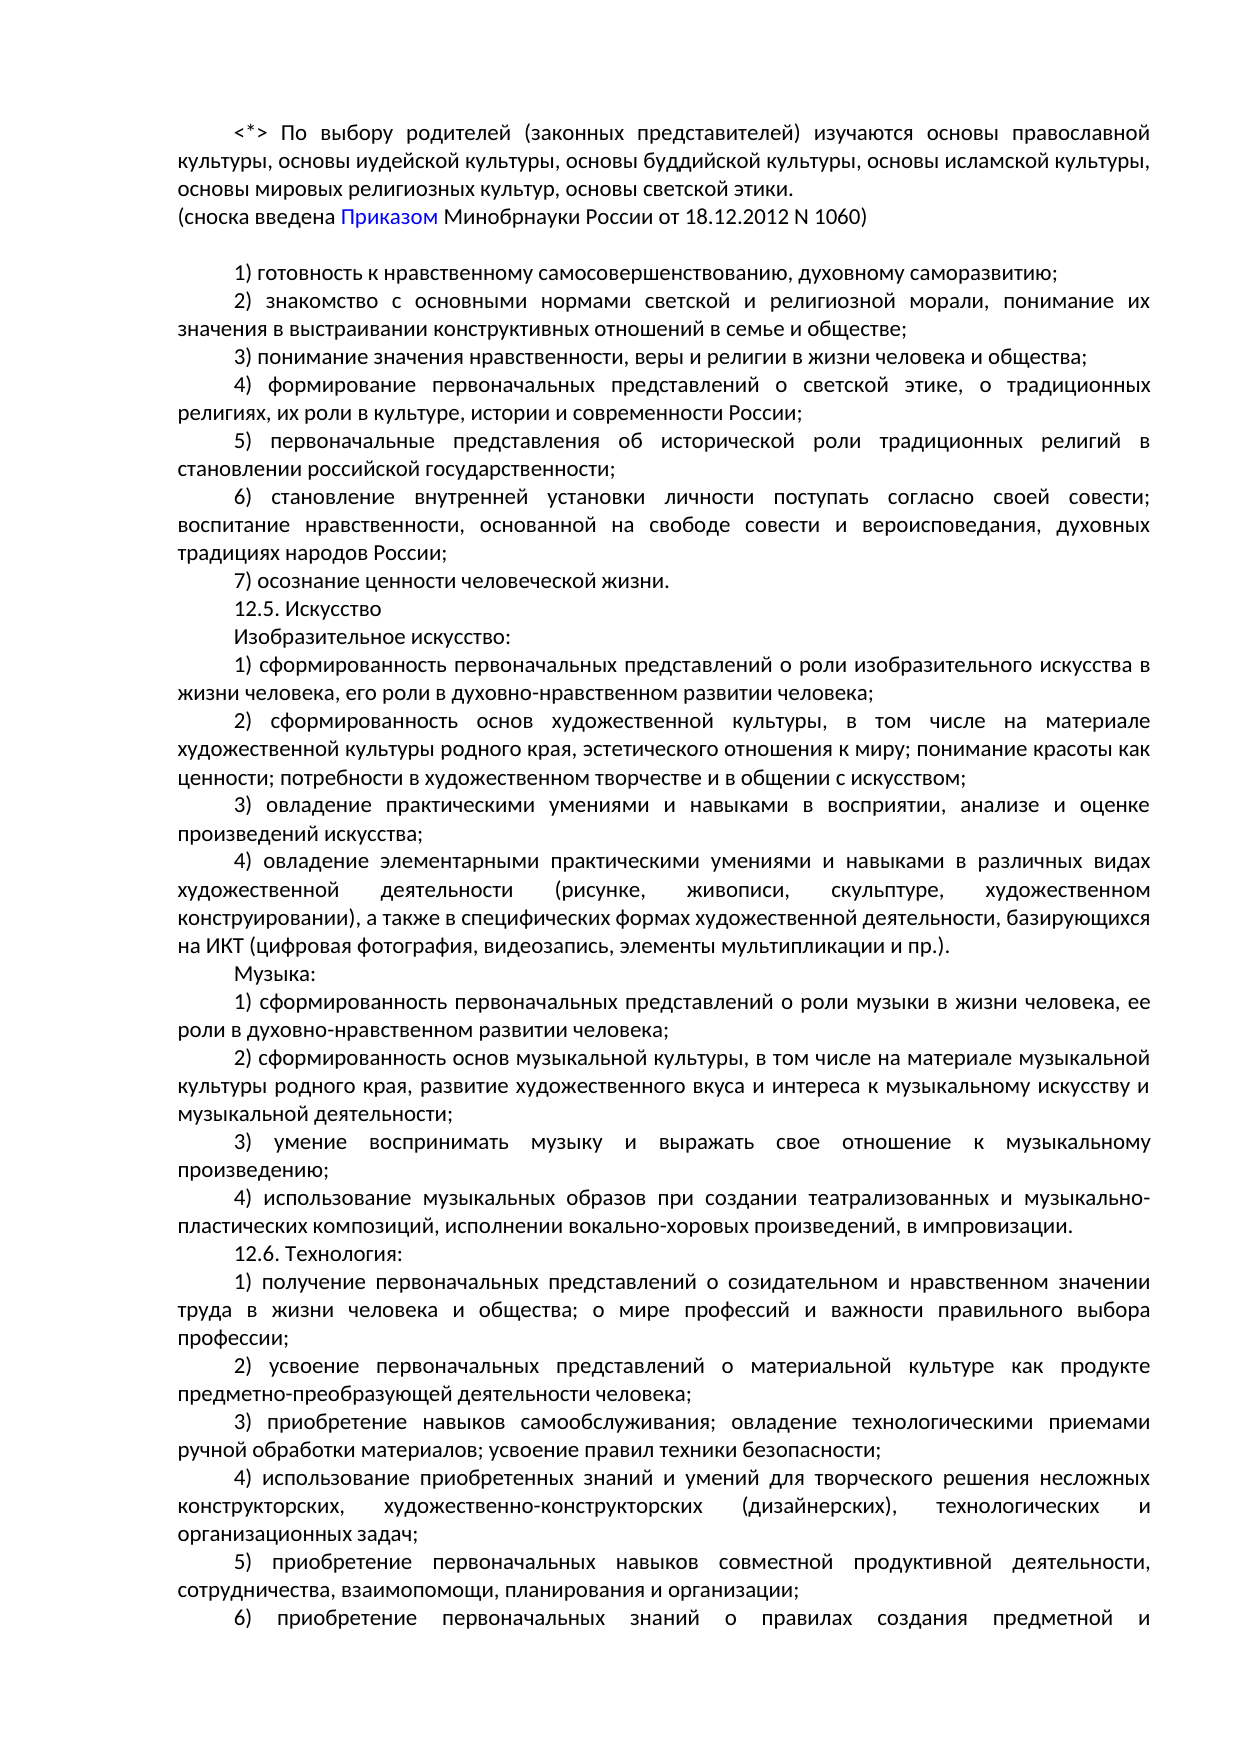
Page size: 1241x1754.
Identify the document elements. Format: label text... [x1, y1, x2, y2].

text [177, 1603, 1152, 1631]
text 3) умение воспринимать музыку и выражать свое отношение к музыкальному произведению; [177, 1127, 1152, 1183]
text 12.6. Технология: [177, 1239, 1152, 1267]
text 3) понимание значения нравственности, веры и религии в жизни человека и общества; [177, 342, 1152, 370]
text 2) сформированность основ художественной культуры, в том числе на материале художественной культуры родного края, эстетического отношения к миру; понимание красоты как ценности; потребности в художественном творчестве и в общении с искусством; [177, 707, 1152, 791]
text 6) становление внутренней установки личности поступать согласно своей совести; воспитание нравственности, основанной на свободе совести и вероисповедания, духовных традициях народов России; [177, 482, 1152, 566]
text 1) получение первоначальных представлений о созидательном и нравственном значении труда в жизни человека и общества; о мире профессий и важности правильного выбора профессии; [177, 1267, 1152, 1351]
text 4) овладение элементарными практическими умениями и навыками в различных видах художественной деятельности (рисунке, живописи, скульптуре, художественном конструировании), а также в специфических формах художественной деятельности, базирующихся на ИКТ (цифровая фотография, видеозапись, элементы мультипликации и пр.). [177, 847, 1152, 959]
text 5) первоначальные представления об исторической роли традиционных религий в становлении российской государственности; [177, 426, 1152, 482]
text 3) приобретение навыков самообслуживания; овладение технологическими приемами ручной обработки материалов; усвоение правил техники безопасности; [177, 1407, 1152, 1463]
text 4) использование музыкальных образов при создании театрализованных и музыкально-пластических композиций, исполнении вокально-хоровых произведений, в импровизации. [177, 1183, 1152, 1239]
text 2) усвоение первоначальных представлений о материальной культуре как продукте предметно-преобразующей деятельности человека; [177, 1351, 1152, 1407]
text 2) сформированность основ музыкальной культуры, в том числе на материале музыкальной культуры родного края, развитие художественного вкуса и интереса к музыкальному искусству и музыкальной деятельности; [177, 1043, 1152, 1127]
text 4) формирование первоначальных представлений о светской этике, о традиционных религиях, их роли в культуре, истории и современности России; [177, 370, 1152, 426]
text 3) овладение практическими умениями и навыками в восприятии, анализе и оценке произведений искусства; [177, 791, 1152, 847]
text 5) приобретение первоначальных навыков совместной продуктивной деятельности, сотрудничества, взаимопомощи, планирования и организации; [177, 1547, 1152, 1603]
text <*> По выбору родителей (законных представителей) изучаются основы православной культуры, основы иудейской культуры, основы буддийской культуры, основы исламской культуры, основы мировых религиозных культур, основы светской этики. [177, 118, 1152, 202]
text Музыка: [177, 959, 1152, 987]
text 1) готовность к нравственному самосовершенствованию, духовному саморазвитию; [177, 258, 1152, 286]
text 7) осознание ценности человеческой жизни. [177, 566, 1152, 594]
text (сноска введена Приказом Минобрнауки России от 18.12.2012 N 1060) [177, 202, 1152, 230]
text 2) знакомство с основными нормами светской и религиозной морали, понимание их значения в выстраивании конструктивных отношений в семье и обществе; [177, 286, 1152, 342]
text Изобразительное искусство: [177, 622, 1152, 651]
text 4) использование приобретенных знаний и умений для творческого решения несложных конструкторских, художественно-конструкторских (дизайнерских), технологических и организационных задач; [177, 1463, 1152, 1547]
text 1) сформированность первоначальных представлений о роли изобразительного искусства в жизни человека, его роли в духовно-нравственном развитии человека; [177, 651, 1152, 707]
text 1) сформированность первоначальных представлений о роли музыки в жизни человека, ее роли в духовно-нравственном развитии человека; [177, 987, 1152, 1043]
text 12.5. Искусство [177, 594, 1152, 622]
